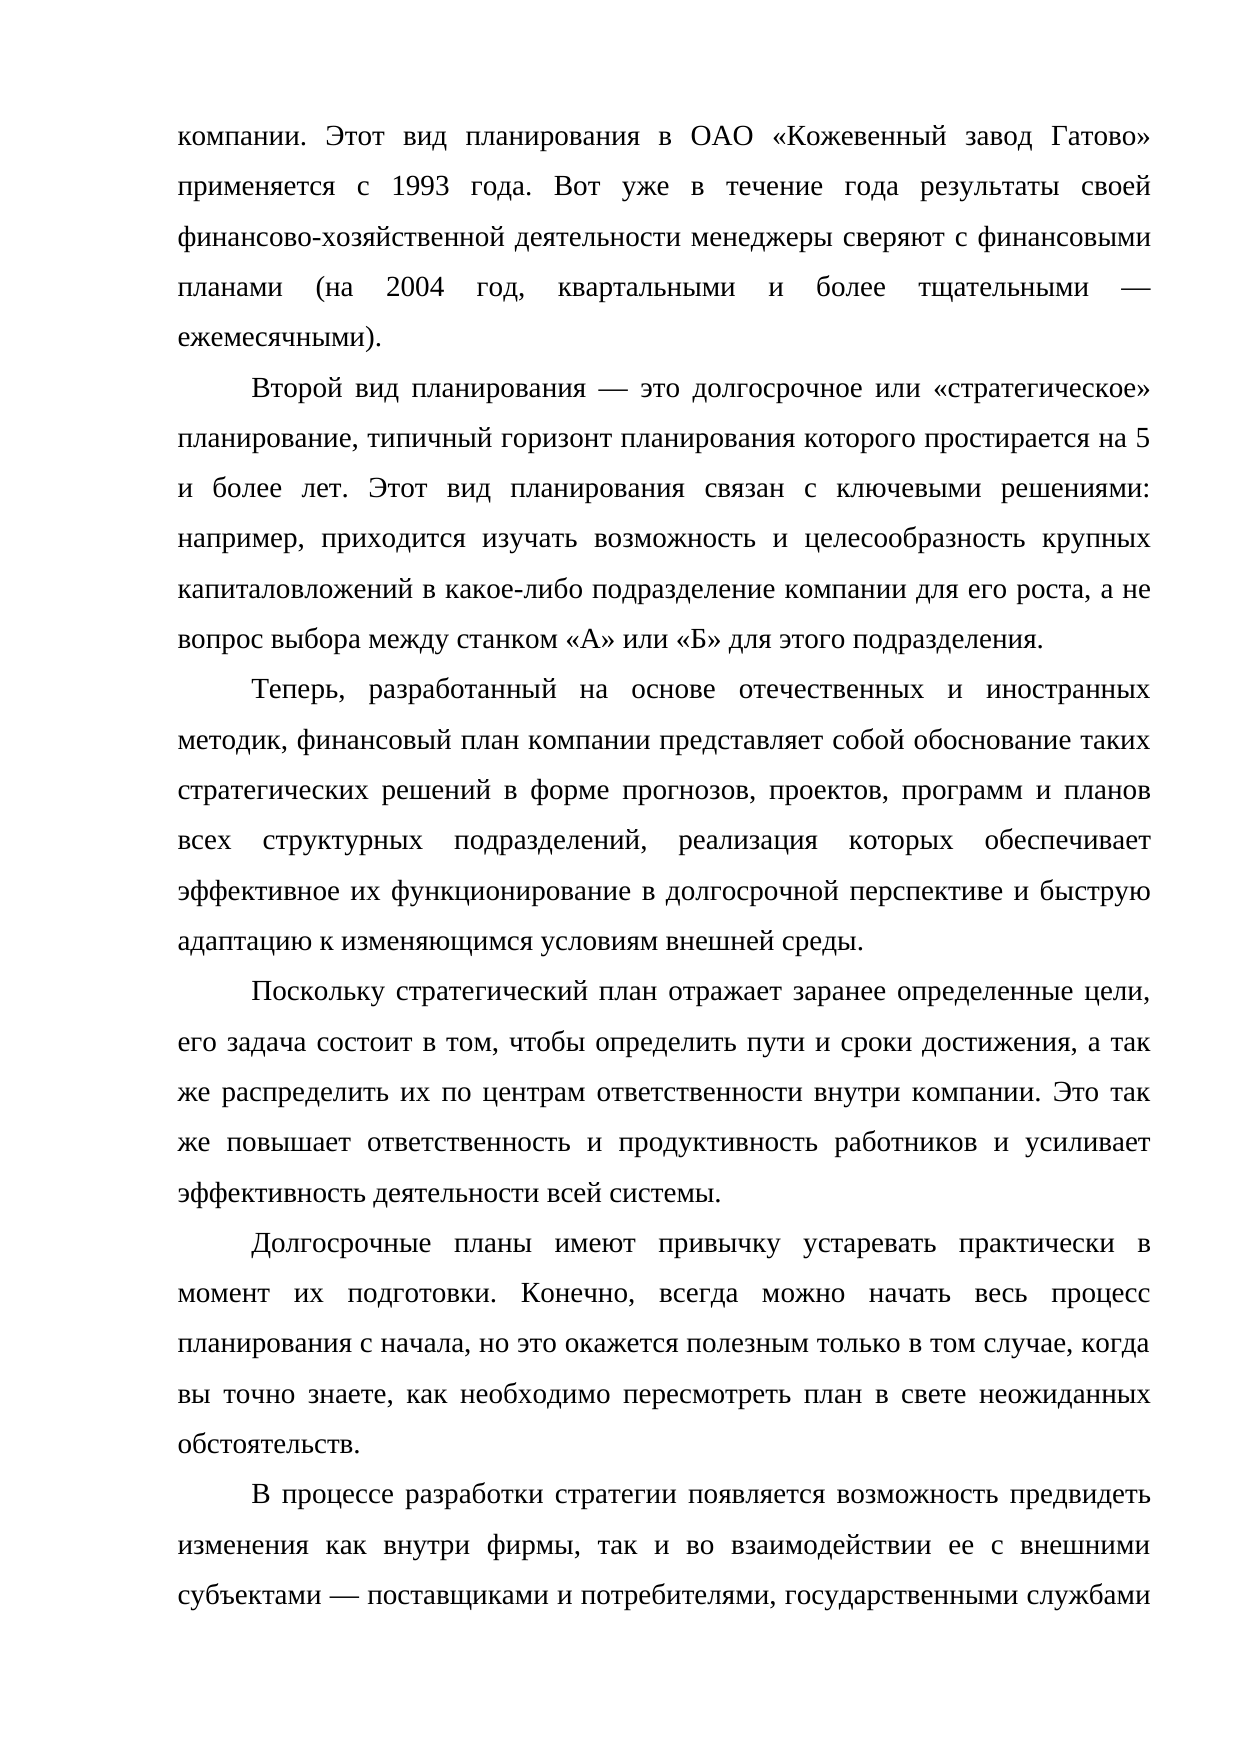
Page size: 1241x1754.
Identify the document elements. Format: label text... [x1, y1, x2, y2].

text Долгосрочные планы имеют привычку устаревать практически в момент их подготовки. Конечно, всегда можно начать весь процесс планирования с начала, но это окажется полезным только в том случае, когда вы точно знаете, как необходимо пересмотреть план в свете неожиданных обстоятельств. [177, 1225, 1152, 1460]
text Поскольку стратегический план отражает заранее определенные цели, его задача состоит в том, чтобы определить пути и сроки достижения, а так же распределить их по центрам ответственности внутри компании. Это так же повышает ответственность и продуктивность работников и усиливает эффективность деятельности всей системы. [177, 973, 1152, 1208]
text Теперь, разработанный на основе отечественных и иностранных методик, финансовый план компании представляет собой обоснование таких стратегических решений в форме прогнозов, проектов, программ и планов всех структурных подразделений, реализация которых обеспечивает эффективное их функционирование в долгосрочной перспективе и быструю адаптацию к изменяющимся условиям внешней среды. [177, 672, 1152, 957]
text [177, 118, 1152, 353]
text Второй вид планирования — это долгосрочное или «стратегическое» планирование, типичный горизонт планирования которого простирается на 5 и более лет. Этот вид планирования связан с ключевыми решениями: например, приходится изучать возможность и целесообразность крупных капиталовложений в какое-либо подразделение компании для его роста, а не вопрос выбора между станком «А» или «Б» для этого подразделения. [177, 370, 1152, 655]
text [177, 1477, 1152, 1611]
